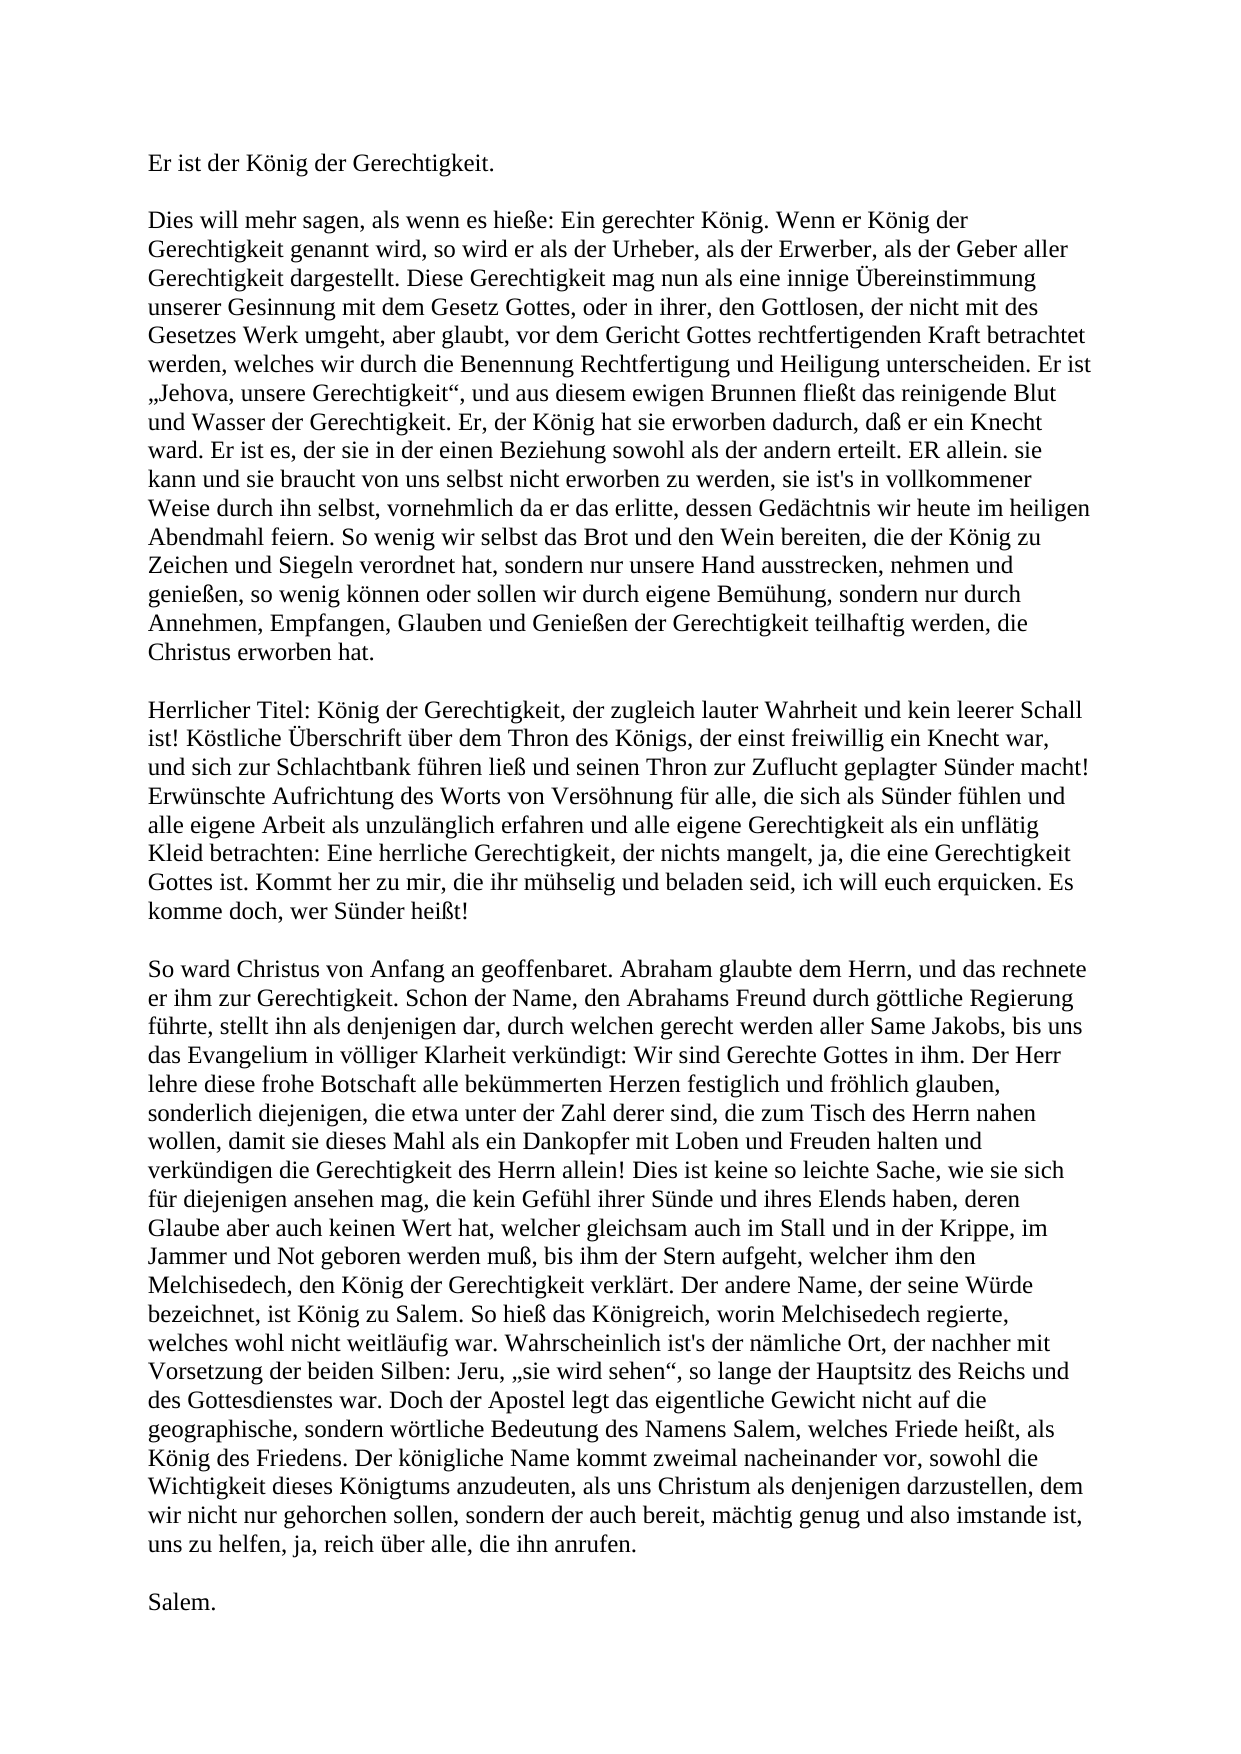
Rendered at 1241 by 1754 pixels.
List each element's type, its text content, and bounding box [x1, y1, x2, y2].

text Dies will mehr sagen, als wenn es hieße: Ein gerechter König. Wenn er König der Gerechtigkeit genannt wird, so wird er als der Urheber, als der Erwerber, als der Geber aller Gerechtigkeit dargestellt. Diese Gerechtigkeit mag nun als eine innige Übereinstimmung unserer Gesinnung mit dem Gesetz Gottes, oder in ihrer, den Gottlosen, der nicht mit des Gesetzes Werk umgeht, aber glaubt, vor dem Gericht Gottes rechtfertigenden Kraft betrachtet werden, welches wir durch die Benennung Rechtfertigung und Heiligung unterscheiden. Er ist „Jehova, unsere Gerechtigkeit“, und aus diesem ewigen Brunnen fließt das reinigende Blut und Wasser der Gerechtigkeit. Er, der König hat sie erworben dadurch, daß er ein Knecht ward. Er ist es, der sie in der einen Beziehung sowohl als der andern erteilt. ER allein. sie kann und sie braucht von uns selbst nicht erworben zu werden, sie ist's in vollkommener Weise durch ihn selbst, vornehmlich da er das erlitte, dessen Gedächtnis wir heute im heiligen Abendmahl feiern. So wenig wir selbst das Brot und den Wein bereiten, die der König zu Zeichen und Siegeln verordnet hat, sondern nur unsere Hand ausstrecken, nehmen und genießen, so wenig können oder sollen wir durch eigene Bemühung, sondern nur durch Annehmen, Empfangen, Glauben und Genießen der Gerechtigkeit teilhaftig werden, die Christus erworben hat. [148, 206, 1093, 666]
text Herrlicher Titel: König der Gerechtigkeit, der zugleich lauter Wahrheit und kein leerer Schall ist! Köstliche Überschrift über dem Thron des Königs, der einst freiwillig ein Knecht war, und sich zur Schlachtbank führen ließ und seinen Thron zur Zuflucht geplagter Sünder macht! Erwünschte Aufrichtung des Worts von Versöhnung für alle, die sich als Sünder fühlen und alle eigene Arbeit als unzulänglich erfahren und alle eigene Gerechtigkeit als ein unflätig Kleid betrachten: Eine herrliche Gerechtigkeit, der nichts mangelt, ja, die eine Gerechtigkeit Gottes ist. Kommt her zu mir, die ihr mühselig und beladen seid, ich will euch erquicken. Es komme doch, wer Sünder heißt! [148, 695, 1093, 925]
text Er ist der König der Gerechtigkeit. [148, 148, 1093, 176]
text Salem. [148, 1587, 1093, 1616]
text So ward Christus von Anfang an geoffenbaret. Abraham glaubte dem Herrn, und das rechnete er ihm zur Gerechtigkeit. Schon der Name, den Abrahams Freund durch göttliche Regierung führte, stellt ihn als denjenigen dar, durch welchen gerecht werden aller Same Jakobs, bis uns das Evangelium in völliger Klarheit verkündigt: Wir sind Gerechte Gottes in ihm. Der Herr lehre diese frohe Botschaft alle bekümmerten Herzen festiglich und fröhlich glauben, sonderlich diejenigen, die etwa unter der Zahl derer sind, die zum Tisch des Herrn nahen wollen, damit sie dieses Mahl als ein Dankopfer mit Loben und Freuden halten und verkündigen die Gerechtigkeit des Herrn allein! Dies ist keine so leichte Sache, wie sie sich für diejenigen ansehen mag, die kein Gefühl ihrer Sünde und ihres Elends haben, deren Glaube aber auch keinen Wert hat, welcher gleichsam auch im Stall und in der Krippe, im Jammer und Not geboren werden muß, bis ihm der Stern aufgeht, welcher ihm den Melchisedech, den König der Gerechtigkeit verklärt. Der andere Name, der seine Würde bezeichnet, ist König zu Salem. So hieß das Königreich, worin Melchisedech regierte, welches wohl nicht weitläufig war. Wahrscheinlich ist's der nämliche Ort, der nachher mit Vorsetzung der beiden Silben: Jeru, „sie wird sehen“, so lange der Hauptsitz des Reichs und des Gottesdienstes war. Doch der Apostel legt das eigentliche Gewicht nicht auf die geographische, sondern wörtliche Bedeutung des Namens Salem, welches Friede heißt, als König des Friedens. Der königliche Name kommt zweimal nacheinander vor, sowohl die Wichtigkeit dieses Königtums anzudeuten, als uns Christum als denjenigen darzustellen, dem wir nicht nur gehorchen sollen, sondern der auch bereit, mächtig genug und also imstande ist, uns zu helfen, ja, reich über alle, die ihn anrufen. [148, 954, 1093, 1558]
